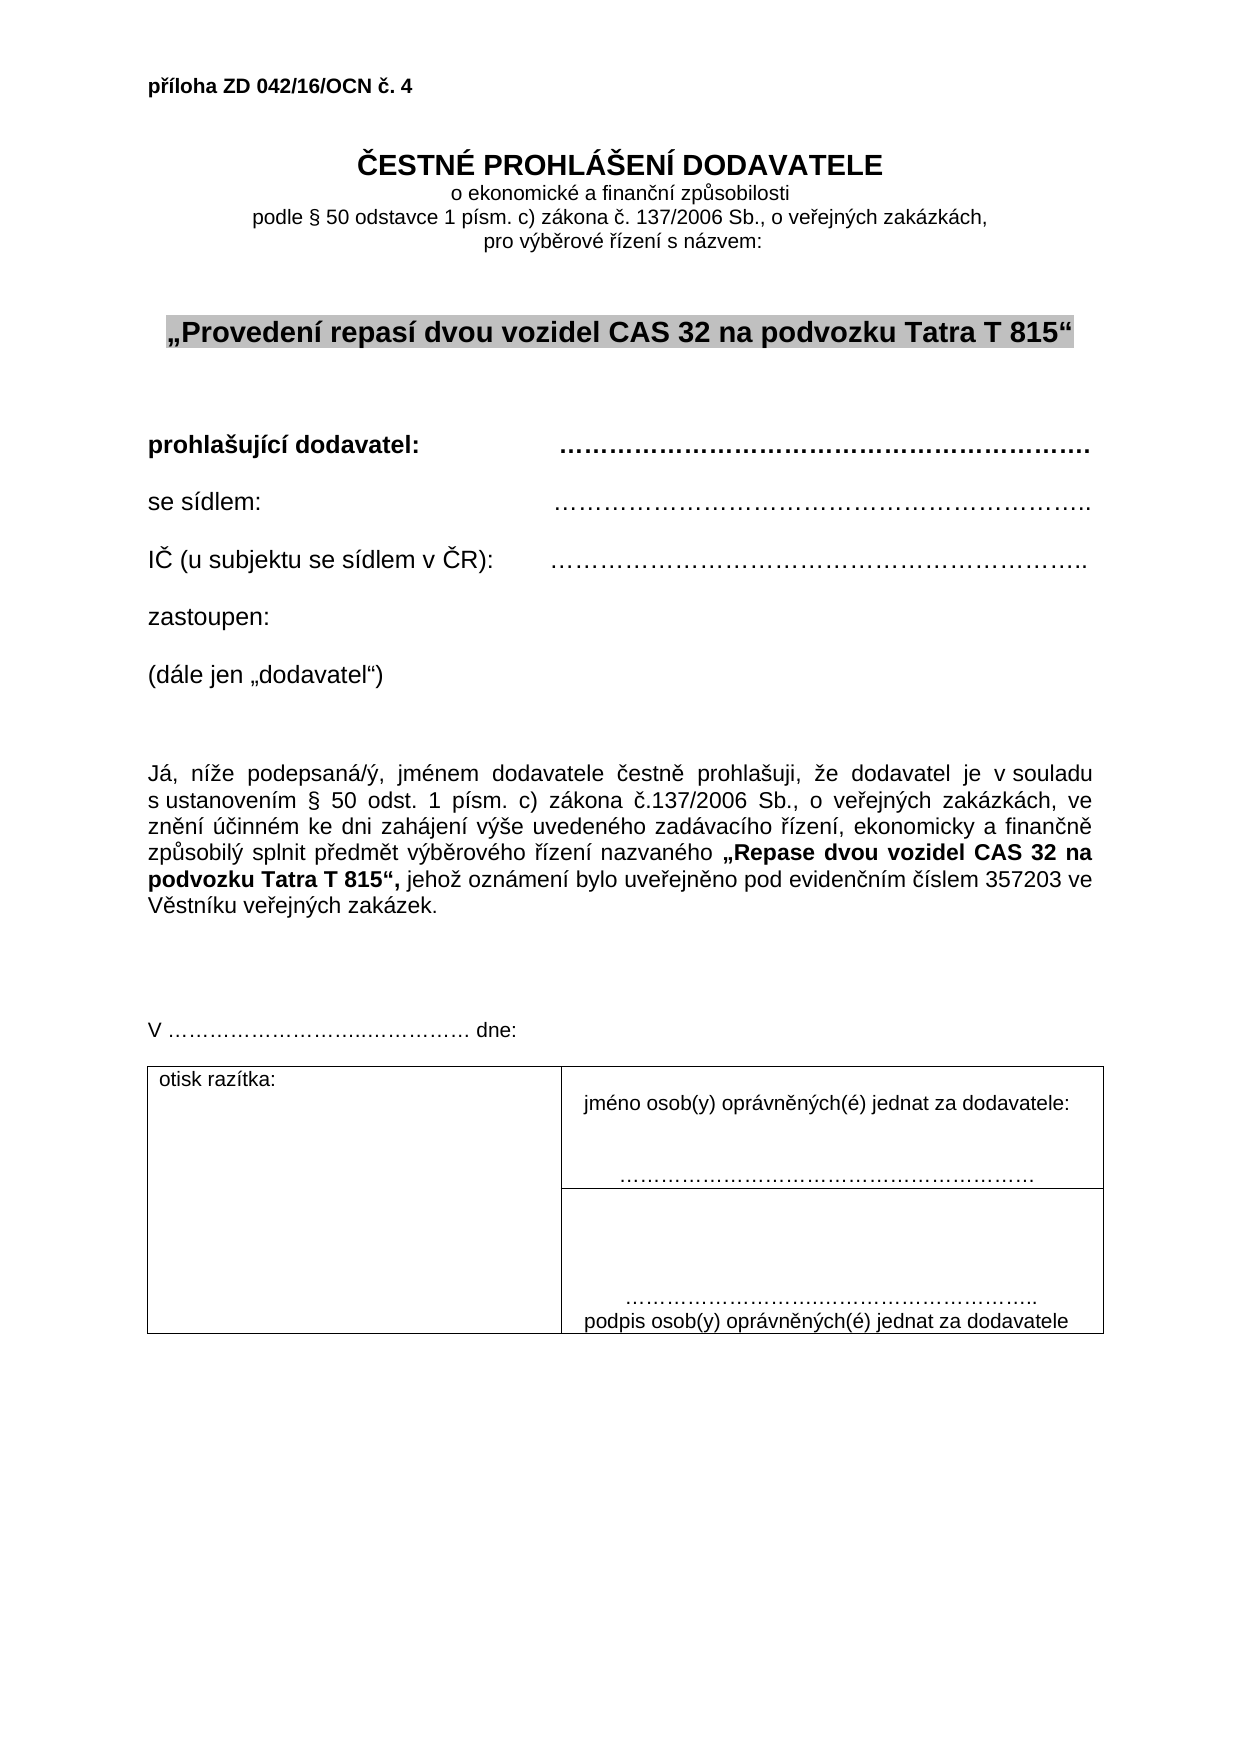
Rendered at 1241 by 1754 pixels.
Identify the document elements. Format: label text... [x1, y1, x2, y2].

table_header otisk razítka: [148, 1067, 561, 1333]
table_header jméno osob(y) oprávněných(é) jednat za dodavatele: …………………………………………………… [562, 1067, 1103, 1188]
text pro výběrové řízení s názvem: [148, 229, 1093, 253]
text IČ (u subjektu se sídlem v ČR): ……………………………………………………….. [148, 544, 1093, 573]
text ČESTNÉ PROHLÁŠENÍ DODAVATELE [148, 148, 1093, 181]
text Já, níže podepsaná/ý, jménem dodavatele čestně prohlašuji, že dodavatel je v souladu s ustanovením § 50 odst. 1 písm. c) zákona č.137/2006 Sb., o veřejných zakázkách, ve znění účinném ke dni zahájení výše uvedeného zadávacího řízení, ekonomicky a finančně způsobilý splnit předmět výběrového řízení nazvaného „Repase dvou vozidel CAS 32 na podvozku Tatra T 815“, jehož oznámení bylo uveřejněno pod evidenčním číslem 357203 ve Věstníku veřejných zakázek. [148, 760, 1093, 918]
text (dále jen „dodavatel“) [148, 659, 1093, 688]
text se sídlem: ……………………………………………………….. [148, 487, 1093, 516]
text prohlašující dodavatel: ………………………………………………………. [148, 429, 1093, 458]
text o ekonomické a finanční způsobilosti [148, 181, 1093, 205]
table_cell ……………………….………………………….. podpis osob(y) oprávněných(é) jednat za dodavatele [562, 1189, 1103, 1333]
text zastoupen: [148, 602, 1093, 631]
text V ………………………..…………… dne: [148, 1018, 1093, 1042]
text podle § 50 odstavce 1 písm. c) zákona č. 137/2006 Sb., o veřejných zakázkách, [148, 205, 1093, 229]
text „Provedení repasí dvou vozidel CAS 32 na podvozku Tatra T 815“ [148, 314, 1093, 348]
